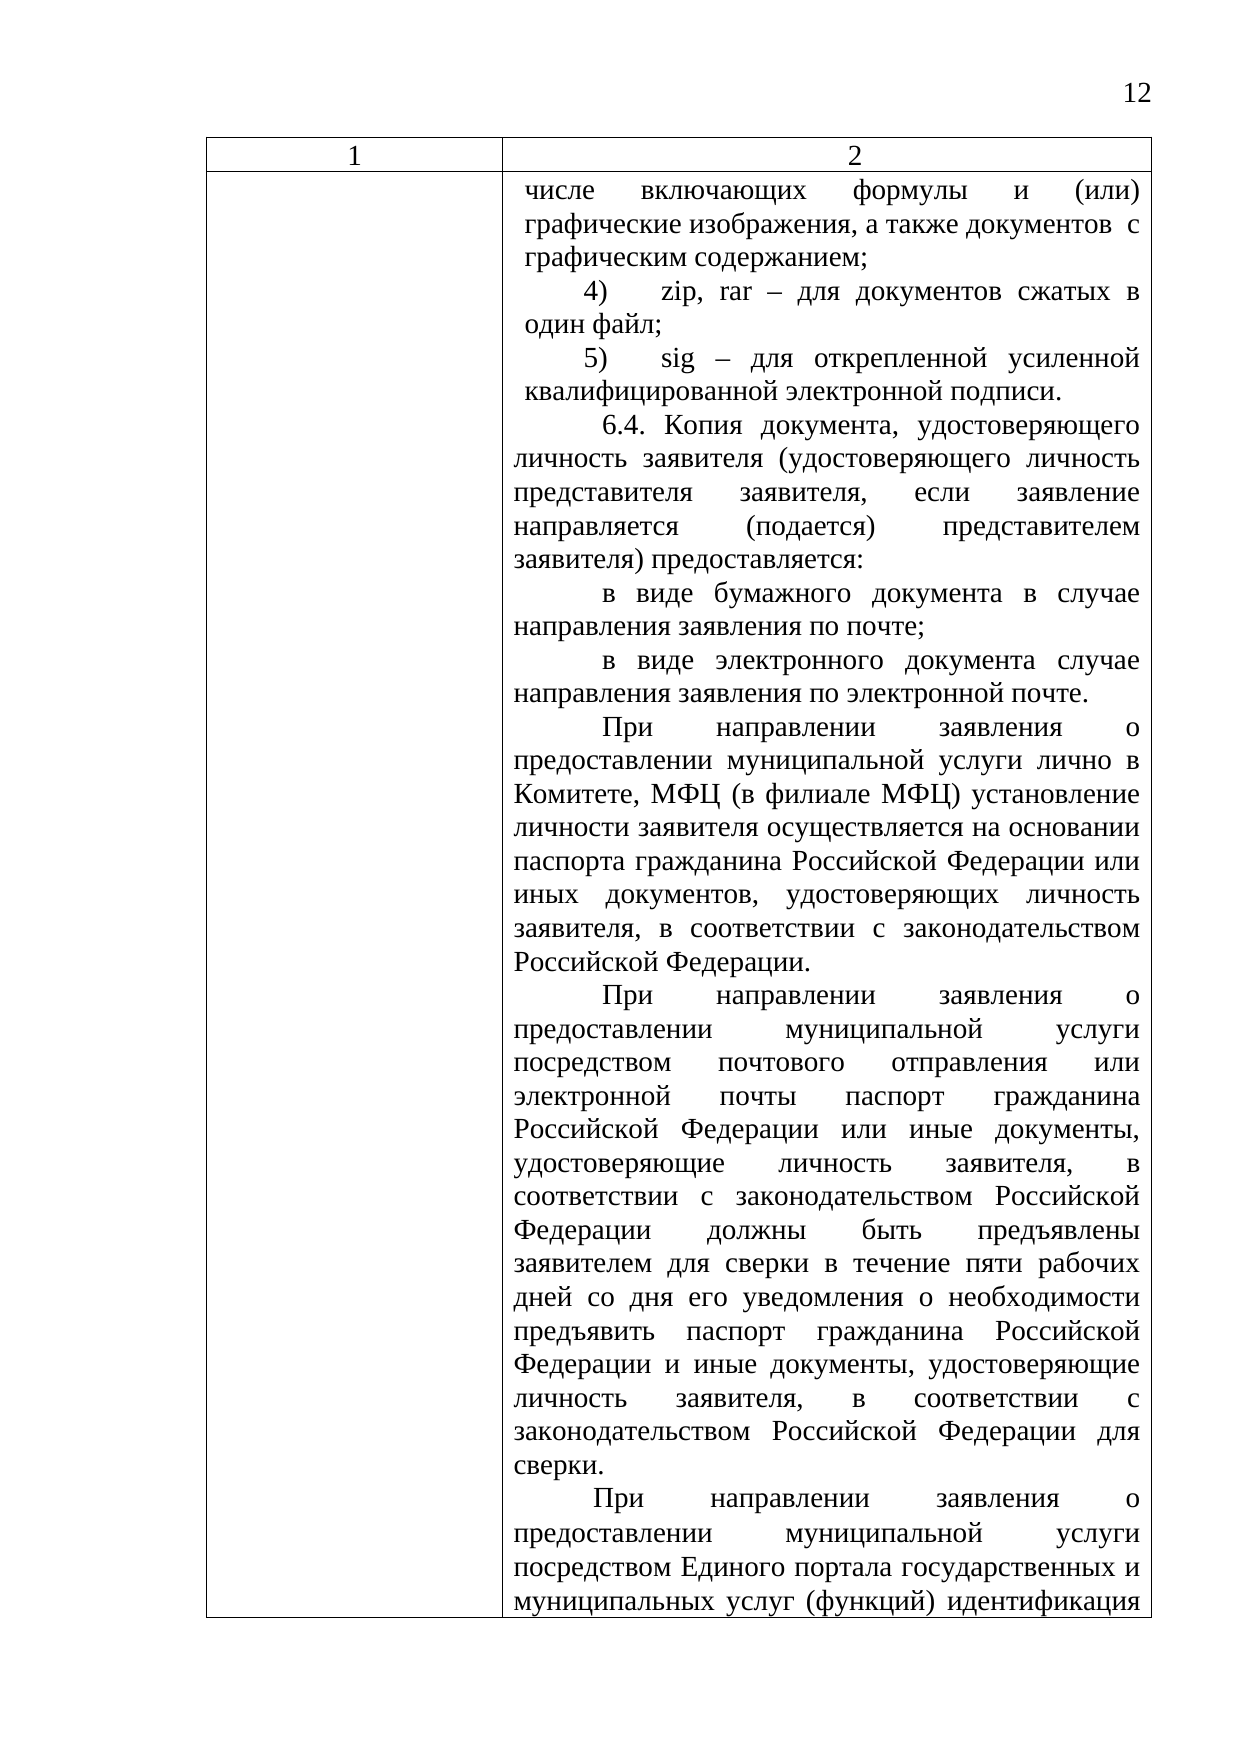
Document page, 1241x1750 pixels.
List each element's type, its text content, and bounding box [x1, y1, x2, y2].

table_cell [503, 172, 1151, 1617]
table_header 2 [503, 138, 1151, 171]
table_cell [207, 172, 502, 1617]
table_header 1 [207, 138, 502, 171]
